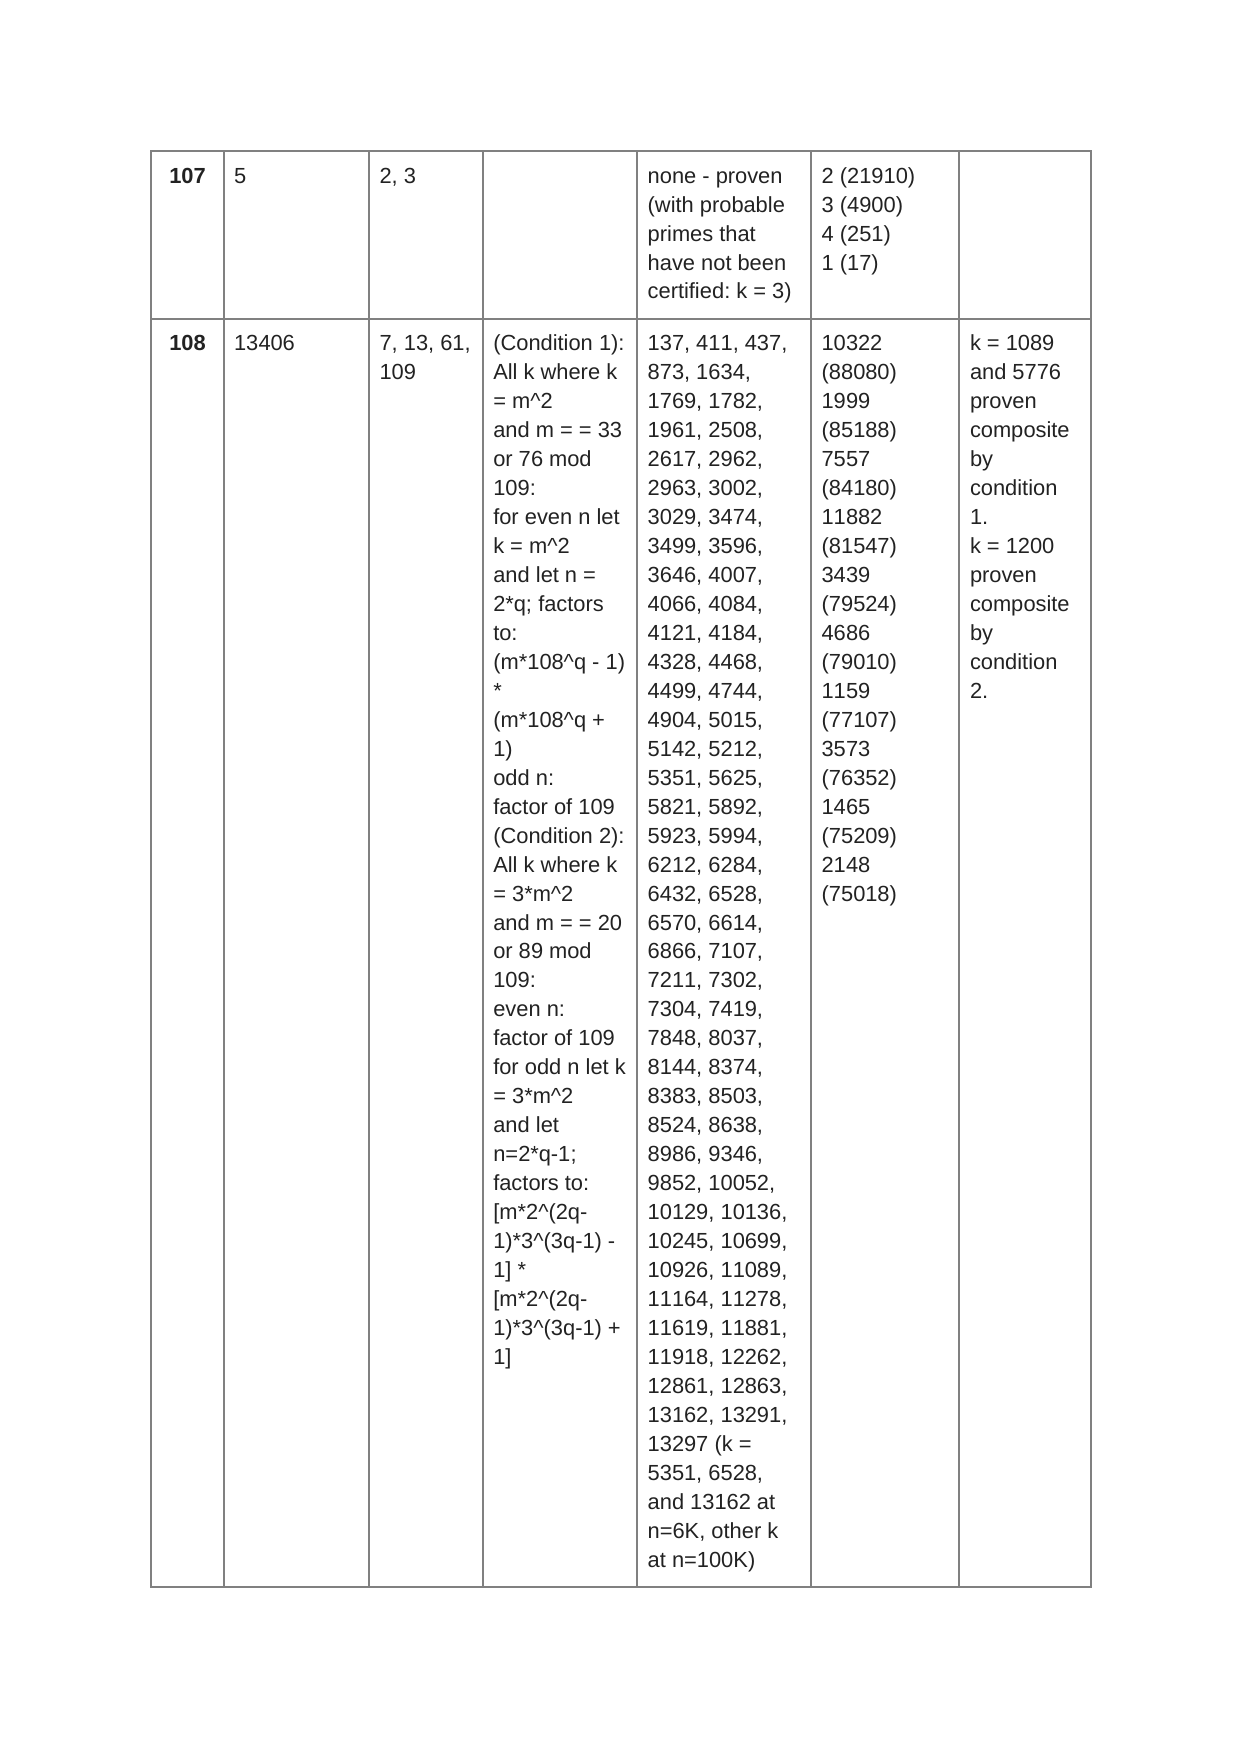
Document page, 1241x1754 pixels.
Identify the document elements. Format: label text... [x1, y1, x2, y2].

table_cell 5 [225, 152, 368, 318]
table_cell 7, 13, 61, 109 [370, 320, 482, 1586]
table_cell 2, 3 [370, 152, 482, 318]
table_cell 107 [152, 152, 223, 318]
table_cell 10322 (88080) 1999 (85188) 7557 (84180) 11882 (81547) 3439 (79524) 4686 (79010) 1159 (77107) 3573 (76352) 1465 (75209) 2148 (75018) [812, 320, 958, 1586]
table_cell k = 1089 and 5776 proven composite by condition 1. k = 1200 proven composite by condition 2. [960, 320, 1090, 1586]
table_cell 137, 411, 437, 873, 1634, 1769, 1782, 1961, 2508, 2617, 2962, 2963, 3002, 3029, 3474, 3499, 3596, 3646, 4007, 4066, 4084, 4121, 4184, 4328, 4468, 4499, 4744, 4904, 5015, 5142, 5212, 5351, 5625, 5821, 5892, 5923, 5994, 6212, 6284, 6432, 6528, 6570, 6614, 6866, 7107, 7211, 7302, 7304, 7419, 7848, 8037, 8144, 8374, 8383, 8503, 8524, 8638, 8986, 9346, 9852, 10052, 10129, 10136, 10245, 10699, 10926, 11089, 11164, 11278, 11619, 11881, 11918, 12262, 12861, 12863, 13162, 13291, 13297 (k = 5351, 6528, and 13162 at n=6K, other k at n=100K) [638, 320, 810, 1586]
table_cell 13406 [225, 320, 368, 1586]
table_cell [484, 152, 636, 318]
table_cell 108 [152, 320, 223, 1586]
table_cell none - proven (with probable primes that have not been certified: k = 3) [638, 152, 810, 318]
table_cell 2 (21910) 3 (4900) 4 (251) 1 (17) [812, 152, 958, 318]
table_cell (Condition 1): All k where k = m^2 and m = = 33 or 76 mod 109: for even n let k = m^2 and let n = 2*q; factors to: (m*108^q - 1) * (m*108^q + 1) odd n: factor of 109 (Condition 2): All k where k = 3*m^2 and m = = 20 or 89 mod 109: even n: factor of 109 for odd n let k = 3*m^2 and let n=2*q-1; factors to: [m*2^(2q-1)*3^(3q-1) - 1] * [m*2^(2q-1)*3^(3q-1) + 1] [484, 320, 636, 1586]
table_cell [960, 152, 1090, 318]
